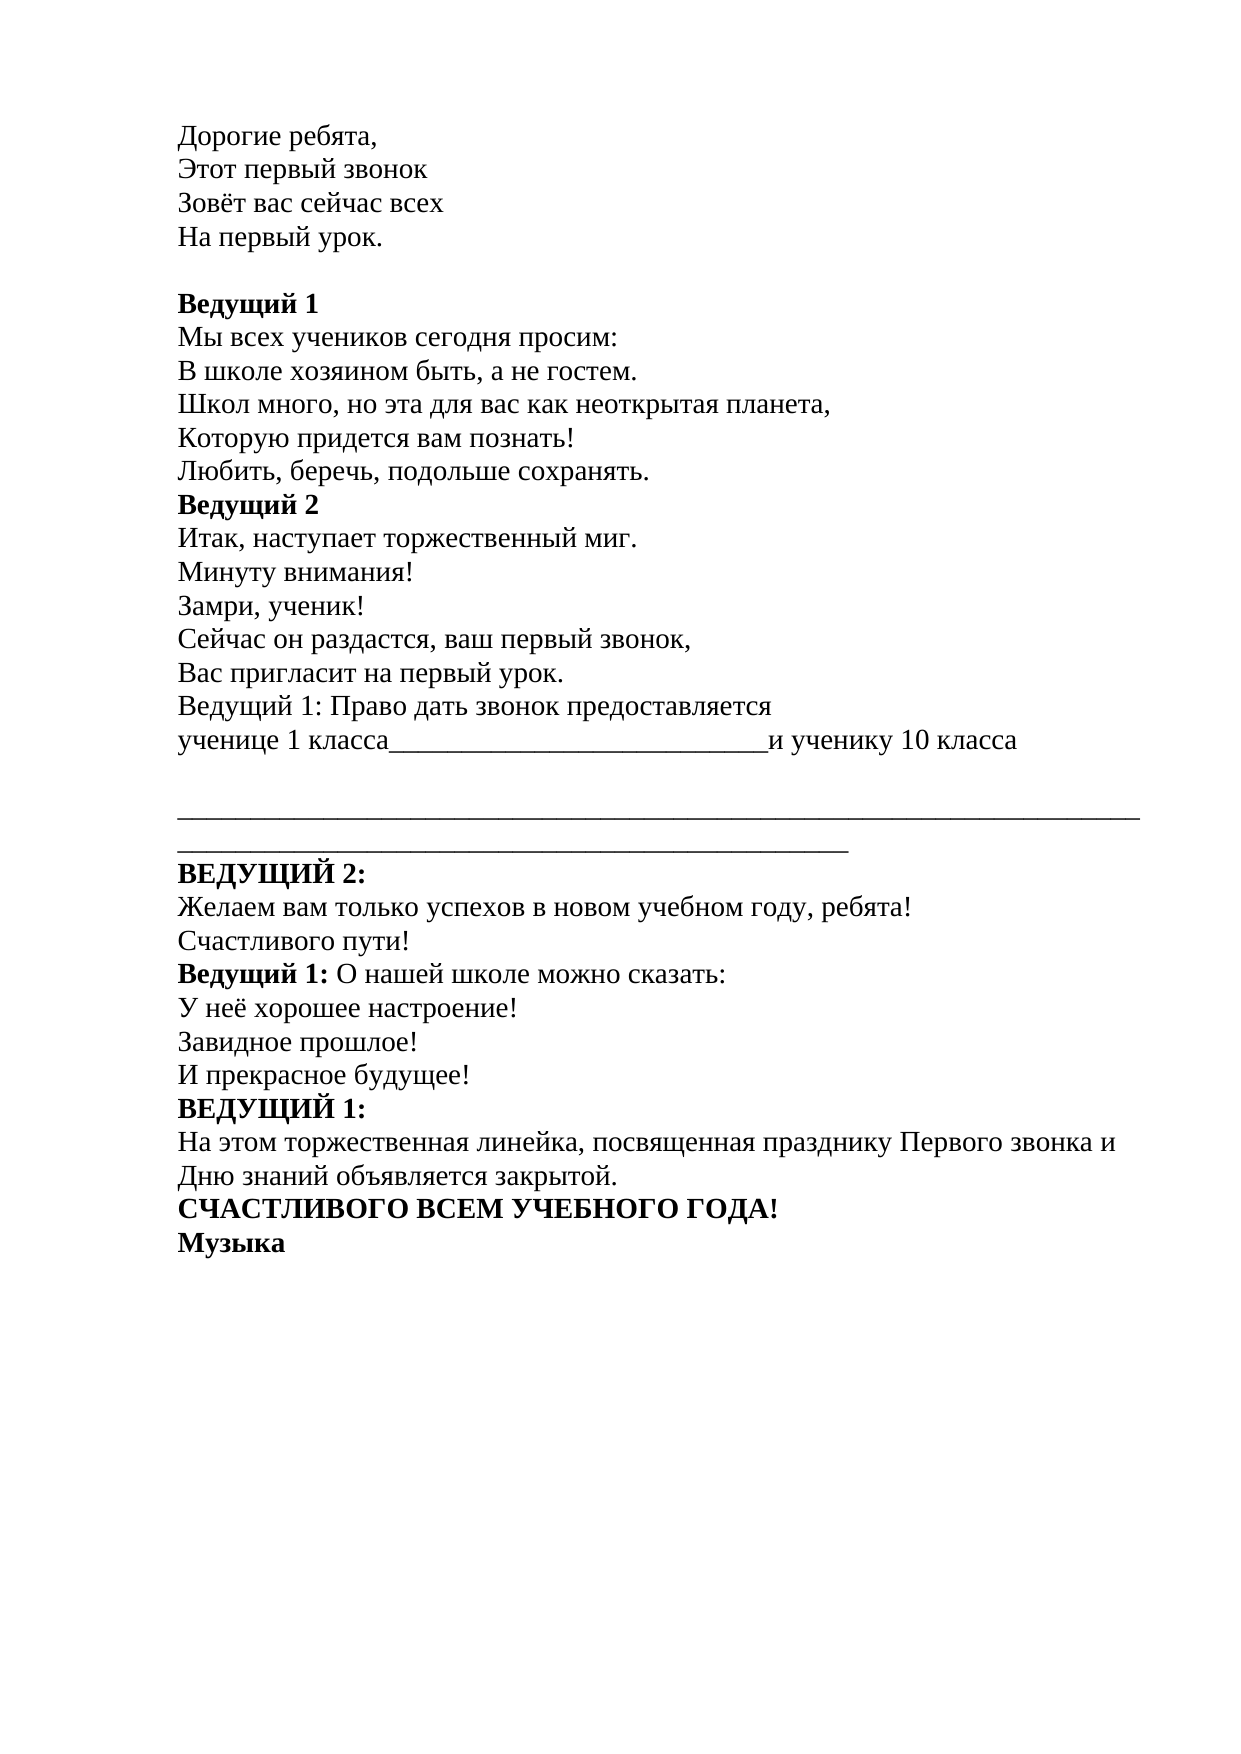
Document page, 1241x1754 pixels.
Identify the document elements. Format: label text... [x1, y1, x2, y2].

text ________________________________________________________________________________________________________________ [177, 755, 1152, 856]
text Счастливого пути! [177, 923, 1152, 957]
text У неё хорошее настроение! [177, 990, 1152, 1024]
text Ведущий 1: О нашей школе можно сказать: [177, 957, 1152, 990]
text ВЕДУЩИЙ 1: [177, 1091, 1152, 1124]
text На этом торжественная линейка, посвященная празднику Первого звонка и Дню знаний объявляется закрытой. [177, 1124, 1152, 1191]
text ВЕДУЩИЙ 2: [177, 856, 1152, 889]
text СЧАСТЛИВОГО ВСЕМ УЧЕБНОГО ГОДА! [177, 1191, 1152, 1225]
text Желаем вам только успехов в новом учебном году, ребята! [177, 889, 1152, 923]
text Музыка [177, 1225, 1152, 1258]
text Мы всех учеников сегодня просим: В школе хозяином быть, а не гостем. Школ много, но эта для вас как неоткрытая планета, Которую придется вам познать! Любить, беречь, подольше сохранять. [177, 319, 1152, 487]
text Завидное прошлое! [177, 1024, 1152, 1057]
text Итак, наступает торжественный миг. Минуту внимания! Замри, ученик! Сейчас он раздастся, ваш первый звонок, Вас пригласит на первый урок. [177, 521, 1152, 688]
text И прекрасное будущее! [177, 1057, 1152, 1091]
text Ведущий 2 [177, 487, 1152, 521]
text Ведущий 1 [177, 286, 1152, 319]
text ученице 1 класса__________________________и ученику 10 класса [177, 722, 1152, 755]
text Ведущий 1: Право дать звонок предоставляется [177, 688, 1152, 722]
text Дорогие ребята, Этот первый звонок Зовёт вас сейчас всех На первый урок. [177, 118, 1152, 252]
